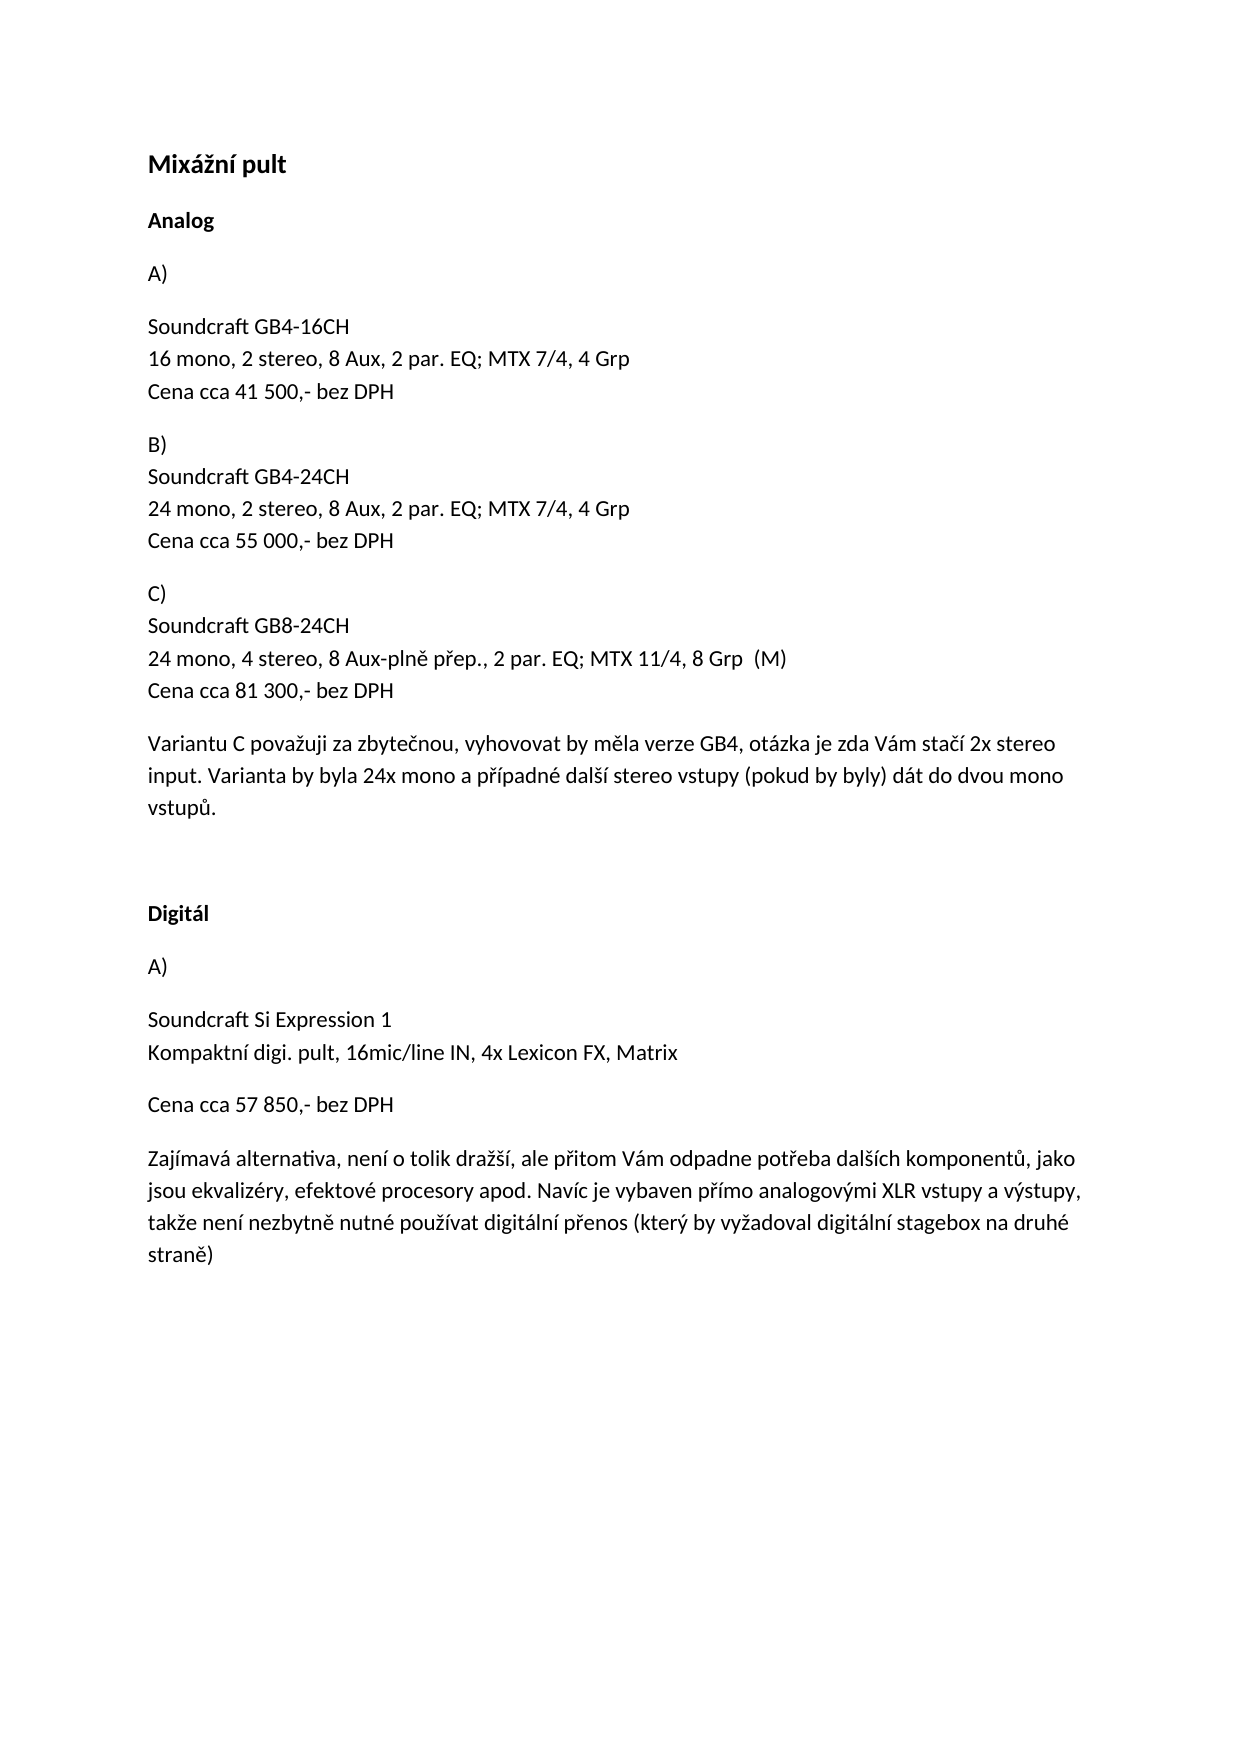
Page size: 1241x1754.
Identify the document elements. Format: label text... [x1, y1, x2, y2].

text C) [148, 579, 1093, 607]
text Variantu C považuji za zbytečnou, vyhovovat by měla verze GB4, otázka je zda Vám stačí 2x stereo input. Varianta by byla 24x mono a případné další stereo vstupy (pokud by byly) dát do dvou mono vstupů. [148, 729, 1093, 821]
text Kompaktní digi. pult, 16mic/line IN, 4x Lexicon FX, Matrix [148, 1038, 1093, 1066]
text Soundcraft GB8-24CH [148, 612, 1093, 639]
text Soundcraft GB4-16CH [148, 312, 1093, 340]
text Cena cca 57 850,- bez DPH [148, 1091, 1093, 1119]
text 24 mono, 4 stereo, 8 Aux-plně přep., 2 par. EQ; MTX 11/4, 8 Grp (M) [148, 644, 1093, 672]
text Zajímavá alternativa, není o tolik dražší, ale přitom Vám odpadne potřeba dalších komponentů, jako jsou ekvalizéry, efektové procesory apod. Navíc je vybaven přímo analogovými XLR vstupy a výstupy, takže není nezbytně nutné používat digitální přenos (který by vyžadoval digitální stagebox na druhé straně) [148, 1144, 1093, 1268]
text Cena cca 81 300,- bez DPH [148, 676, 1093, 704]
text Cena cca 55 000,- bez DPH [148, 526, 1093, 554]
text 16 mono, 2 stereo, 8 Aux, 2 par. EQ; MTX 7/4, 4 Grp [148, 344, 1093, 373]
text Cena cca 41 500,- bez DPH [148, 377, 1093, 405]
text Digitál [148, 899, 1093, 927]
text A) [148, 259, 1093, 287]
text A) [148, 952, 1093, 980]
text 24 mono, 2 stereo, 8 Aux, 2 par. EQ; MTX 7/4, 4 Grp [148, 494, 1093, 522]
text Soundcraft GB4-24CH [148, 462, 1093, 490]
text Analog [148, 206, 1093, 234]
text B) [148, 430, 1093, 458]
text Soundcraft Si Expression 1 [148, 1005, 1093, 1033]
text Mixážní pult [148, 148, 1093, 181]
